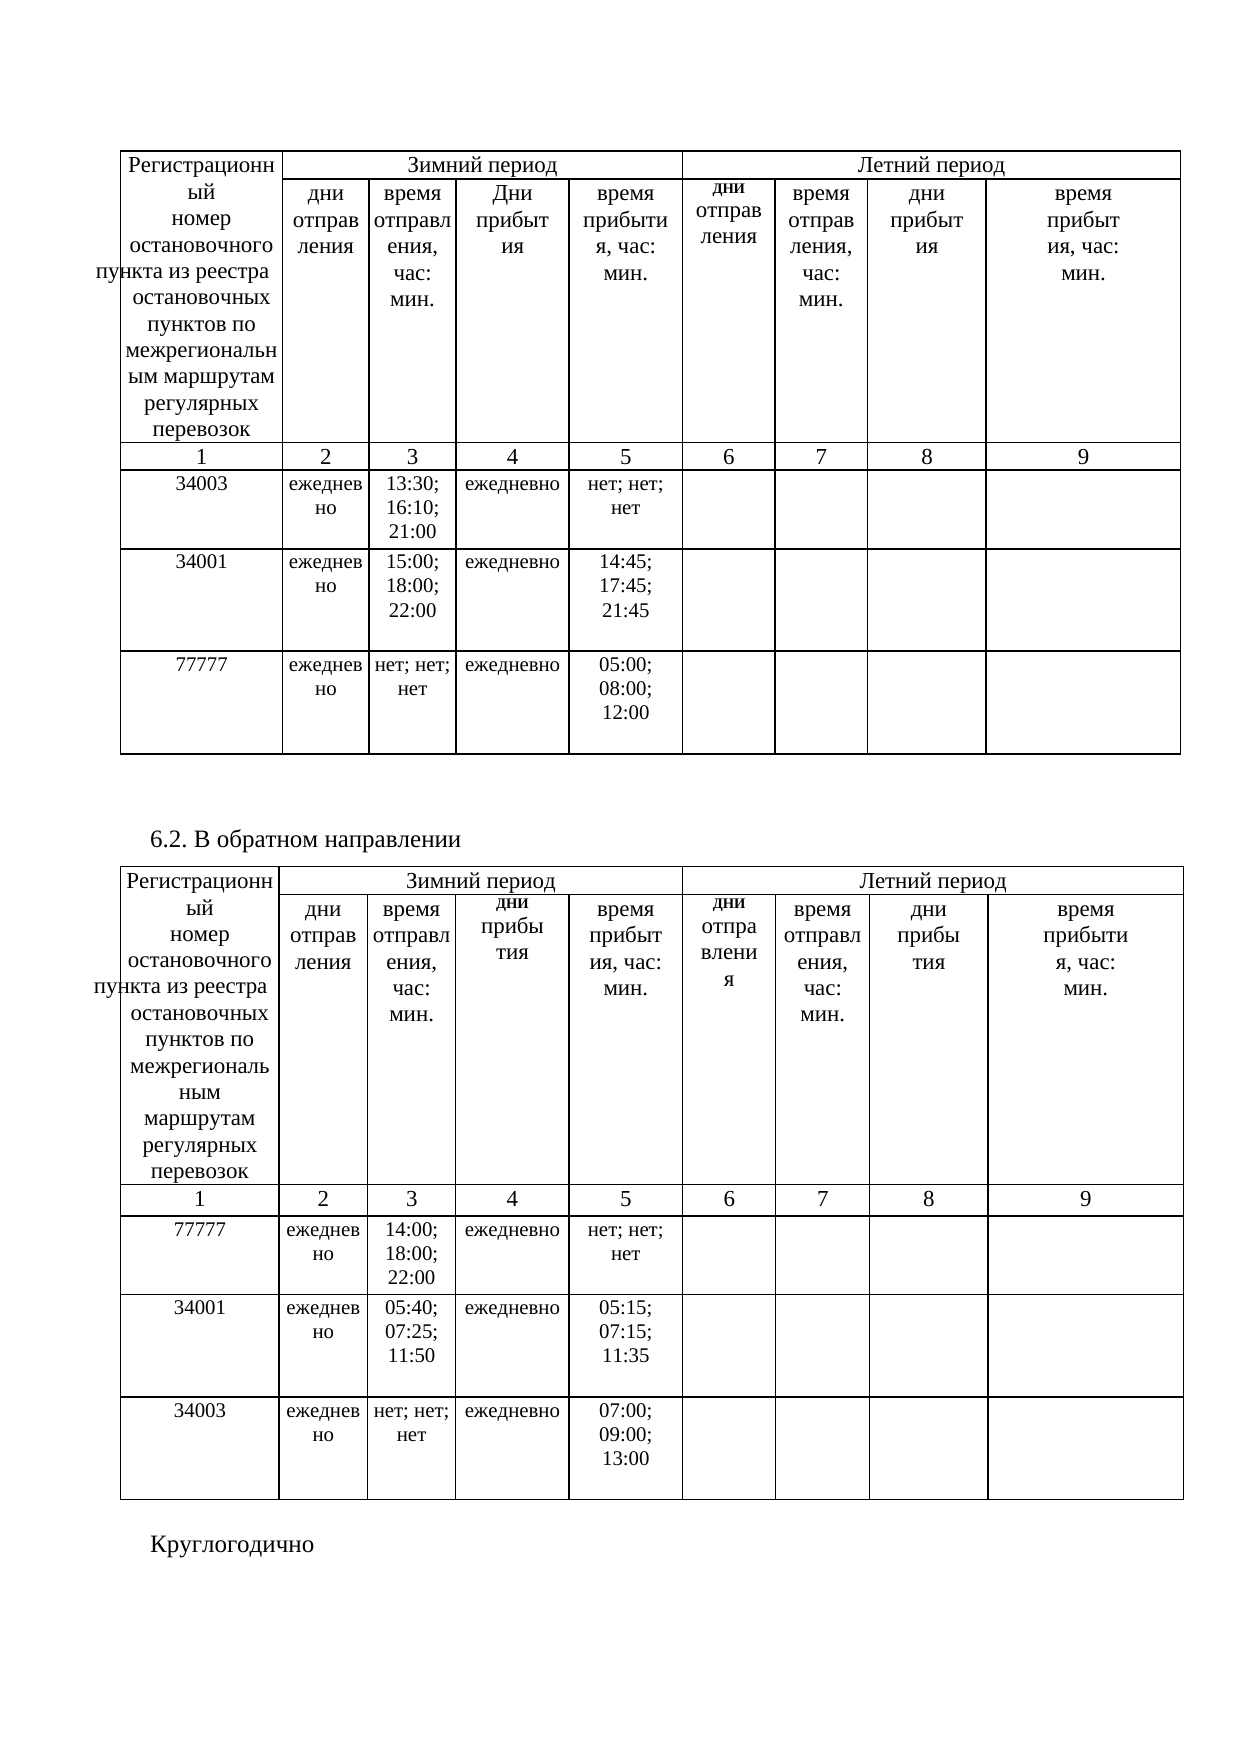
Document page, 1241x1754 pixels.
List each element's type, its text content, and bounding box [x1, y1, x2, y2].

table_cell 6 [683, 443, 774, 469]
table_cell время отправ ления, час: мин. [776, 180, 867, 441]
table_cell [870, 1217, 987, 1294]
table_cell ежедневно [457, 471, 568, 548]
table_cell [776, 1295, 869, 1396]
table_cell время отправл ения, час: мин. [776, 895, 869, 1183]
table_header Летний период [683, 867, 1183, 893]
table_cell [989, 1398, 1183, 1499]
table_header Регистрационный номер остановочного пункта из реестра остановочных пунктов по межрегиональным маршрутам регулярных перевозок [121, 867, 278, 1183]
table_cell 34001 [121, 1295, 278, 1396]
table_cell нет; нет; нет [570, 471, 682, 548]
table_cell 07:00; 09:00; 13:00 [570, 1398, 682, 1499]
table_cell время прибыти я, час: мин. [570, 180, 682, 441]
table_cell 5 [570, 443, 682, 469]
table_cell [776, 1398, 869, 1499]
table_cell 8 [870, 1185, 987, 1215]
table_cell дни отправ ления [280, 895, 367, 1183]
table_cell время прибыт ия, час: мин. [570, 895, 682, 1183]
table_cell [870, 1295, 987, 1396]
table_header Зимний период [280, 867, 682, 893]
table_cell нет; нет; нет [570, 1217, 682, 1294]
table_cell ежедневно [283, 471, 368, 548]
table_cell 1 [121, 1185, 278, 1215]
table_cell время прибыт ия, час: мин. [987, 180, 1180, 441]
table_cell 77777 [121, 1217, 278, 1294]
table_cell время отправл ения, час: мин. [370, 180, 455, 441]
table_cell [987, 652, 1180, 753]
table_cell 13:30; 16:10; 21:00 [370, 471, 455, 548]
table_cell дни прибы тия [870, 895, 987, 1183]
table_cell 2 [283, 443, 368, 469]
table_cell 34001 [121, 550, 282, 650]
table_cell 5 [570, 1185, 682, 1215]
table_cell 4 [456, 1185, 568, 1215]
table_cell ежедневно [283, 550, 368, 650]
table_cell [776, 471, 867, 548]
table_cell 05:00; 08:00; 12:00 [570, 652, 682, 753]
table_cell 34003 [121, 471, 282, 548]
table_cell ежедневно [280, 1295, 367, 1396]
table_cell ДНИ прибы тия [456, 895, 568, 1183]
table_cell [683, 1295, 775, 1396]
table_cell ежедневно [283, 652, 368, 753]
text Круглогодично [150, 1529, 1090, 1558]
table_header Летний период [683, 152, 1180, 178]
table_cell ежедневно [456, 1217, 568, 1294]
table_cell [987, 550, 1180, 650]
table_header Регистрационный номер остановочного пункта из реестра остановочных пунктов по межрегиональным маршрутам регулярных перевозок [121, 152, 282, 441]
table_cell ежедневно [457, 652, 568, 753]
table_cell [989, 1295, 1183, 1396]
table_cell 15:00; 18:00; 22:00 [370, 550, 455, 650]
table_cell [868, 652, 985, 753]
table_cell нет; нет; нет [370, 652, 455, 753]
table_cell ежедневно [456, 1295, 568, 1396]
table_cell ежедневно [457, 550, 568, 650]
table_cell [776, 652, 867, 753]
table_cell 9 [989, 1185, 1183, 1215]
table_cell 1 [121, 443, 282, 469]
table_cell дни прибыт ия [868, 180, 985, 441]
table_cell время отправл ения, час: мин. [368, 895, 455, 1183]
table_cell 9 [987, 443, 1180, 469]
table_cell [683, 1398, 775, 1499]
table_cell нет; нет; нет [368, 1398, 455, 1499]
table_cell [683, 1217, 775, 1294]
table_cell 7 [776, 443, 867, 469]
table_cell ежедневно [280, 1217, 367, 1294]
table_cell 05:40; 07:25; 11:50 [368, 1295, 455, 1396]
table_cell дни отправ ления [283, 180, 368, 441]
table_cell 14:00; 18:00; 22:00 [368, 1217, 455, 1294]
table_cell [989, 1217, 1183, 1294]
table_cell ежедневно [280, 1398, 367, 1499]
table_cell [683, 471, 774, 548]
table_cell 6 [683, 1185, 775, 1215]
table_cell 8 [868, 443, 985, 469]
table_cell 2 [280, 1185, 367, 1215]
table_cell ежедневно [456, 1398, 568, 1499]
table_cell [868, 550, 985, 650]
table_cell 05:15; 07:15; 11:35 [570, 1295, 682, 1396]
table_header Зимний период [283, 152, 682, 178]
table_cell [776, 1217, 869, 1294]
table_cell 7 [776, 1185, 869, 1215]
table_cell Дни прибыт ия [457, 180, 568, 441]
table_cell [683, 652, 774, 753]
table_cell 3 [370, 443, 455, 469]
table_cell ДНИ отпра влени я [683, 895, 775, 1183]
table_cell 34003 [121, 1398, 278, 1499]
table_cell 4 [457, 443, 568, 469]
table_cell 77777 [121, 652, 282, 753]
table_cell [683, 550, 774, 650]
table_cell [776, 550, 867, 650]
table_cell ДНИ отправ ления [683, 180, 774, 441]
table_cell 3 [368, 1185, 455, 1215]
table_cell [987, 471, 1180, 548]
table_cell [868, 471, 985, 548]
table_cell время прибыти я, час: мин. [989, 895, 1183, 1183]
text 6.2. В обратном направлении [150, 824, 1090, 853]
table_cell 14:45; 17:45; 21:45 [570, 550, 682, 650]
table_cell [870, 1398, 987, 1499]
